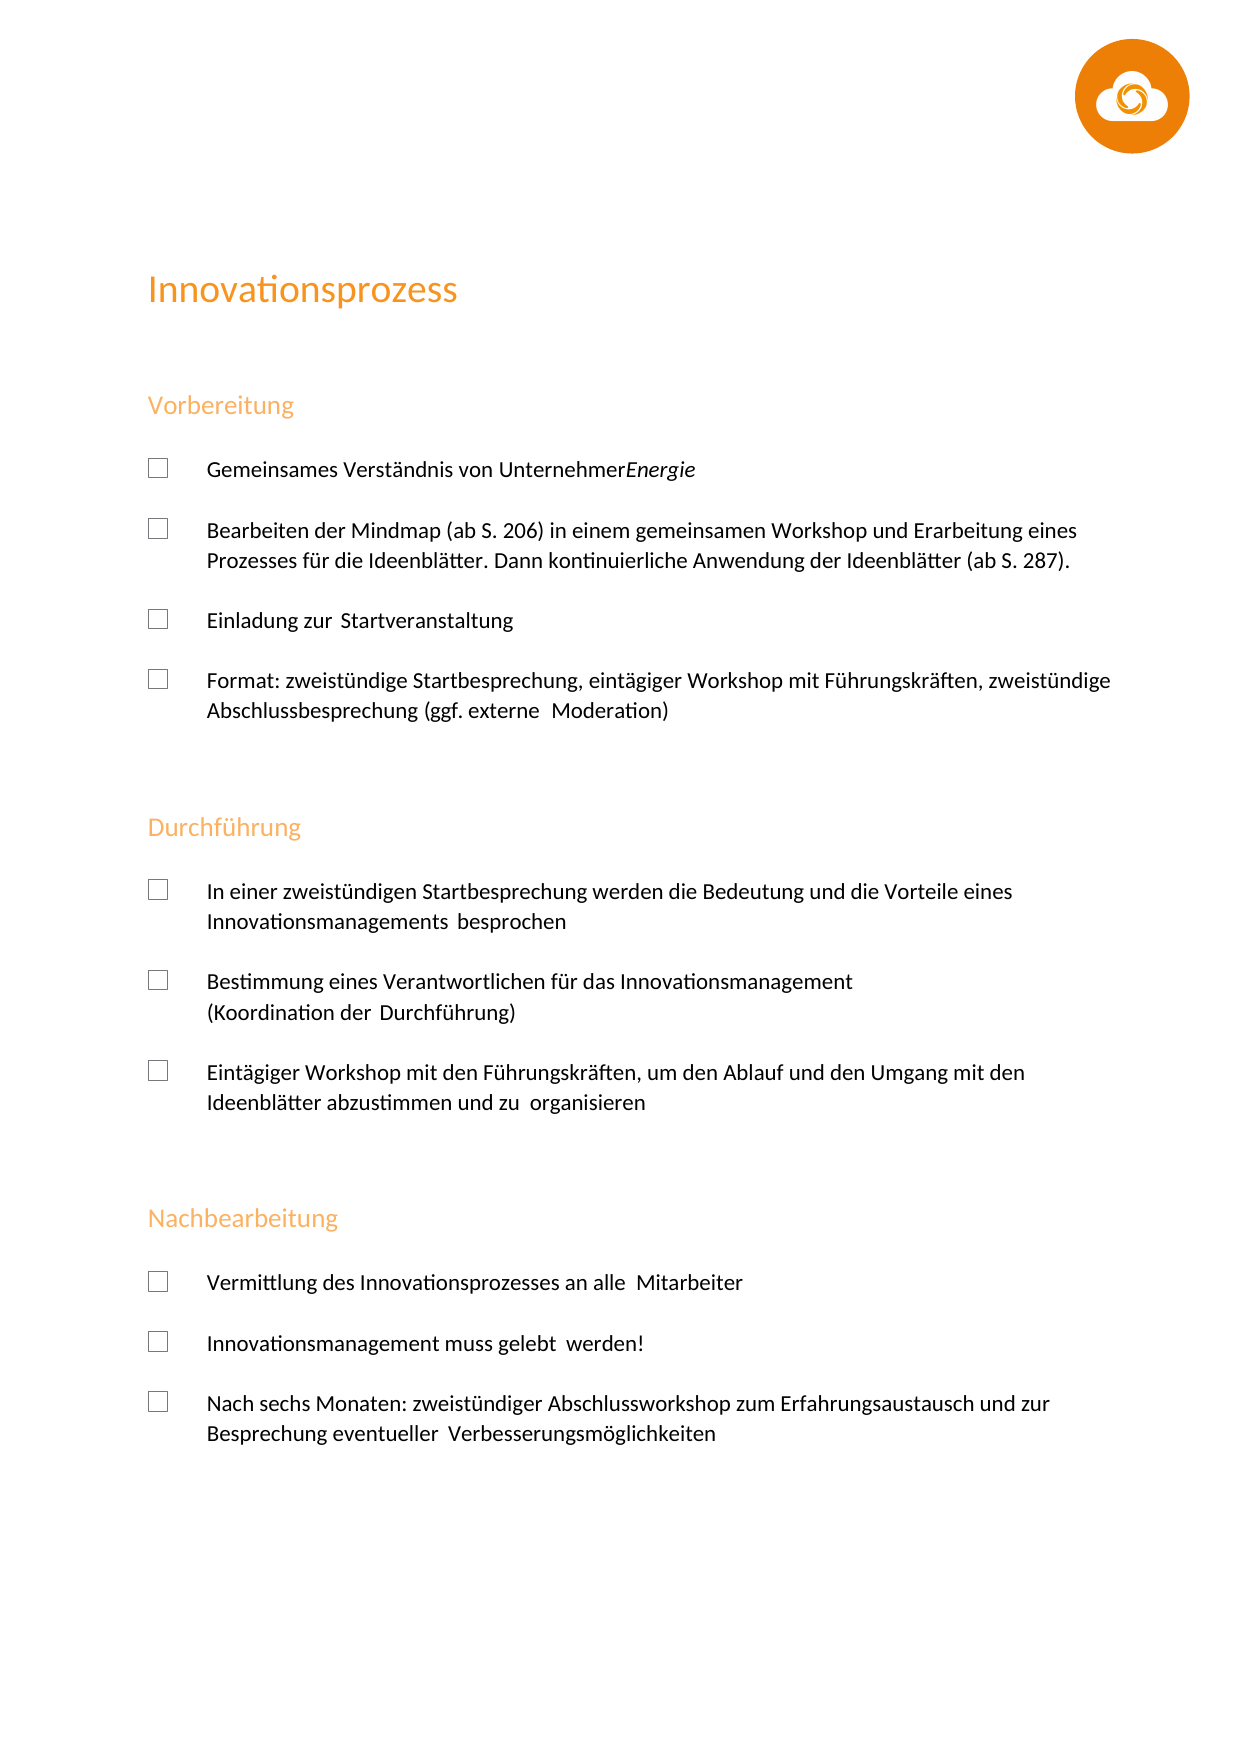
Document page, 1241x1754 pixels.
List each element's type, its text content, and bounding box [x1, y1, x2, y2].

text Gemeinsames Verständnis von UnternehmerEnergie [207, 455, 1115, 483]
subtitle Nachbearbeitung [148, 1201, 1115, 1234]
text In einer zweistündigen Startbesprechung werden die Bedeutung und die Vorteile eines Innovationsmanagements besprochen [207, 877, 1115, 935]
picture [1093, 57, 1171, 135]
text Vermittlung des Innovationsprozesses an alle Mitarbeiter [207, 1268, 1115, 1297]
subtitle Durchführung [148, 810, 1115, 843]
text Bearbeiten der Mindmap (ab S. 206) in einem gemeinsamen Workshop und Erarbeitung eines Prozesses für die Ideenblätter. Dann kontinuierliche Anwendung der Ideenblätter (ab S. 287). [207, 516, 1115, 574]
text Innovationsmanagement muss gelebt werden! [207, 1329, 1115, 1357]
text Nach sechs Monaten: zweistündiger Abschlussworkshop zum Erfahrungsaustausch und zur Besprechung eventueller Verbesserungsmöglichkeiten [207, 1389, 1115, 1447]
text Eintägiger Workshop mit den Führungskräften, um den Ablauf und den Umgang mit den Ideenblätter abzustimmen und zu organisieren [207, 1058, 1115, 1116]
subtitle Vorbereitung [148, 388, 1115, 421]
text Innovationsprozess [148, 264, 1115, 312]
text Einladung zur Startveranstaltung [207, 606, 1115, 634]
text Format: zweistündige Startbesprechung, eintägiger Workshop mit Führungskräften, zweistündige Abschlussbesprechung (ggf. externe Moderation) [207, 666, 1115, 724]
text Bestimmung eines Verantwortlichen für das Innovationsmanagement (Koordination der Durchführung) [207, 967, 983, 1026]
